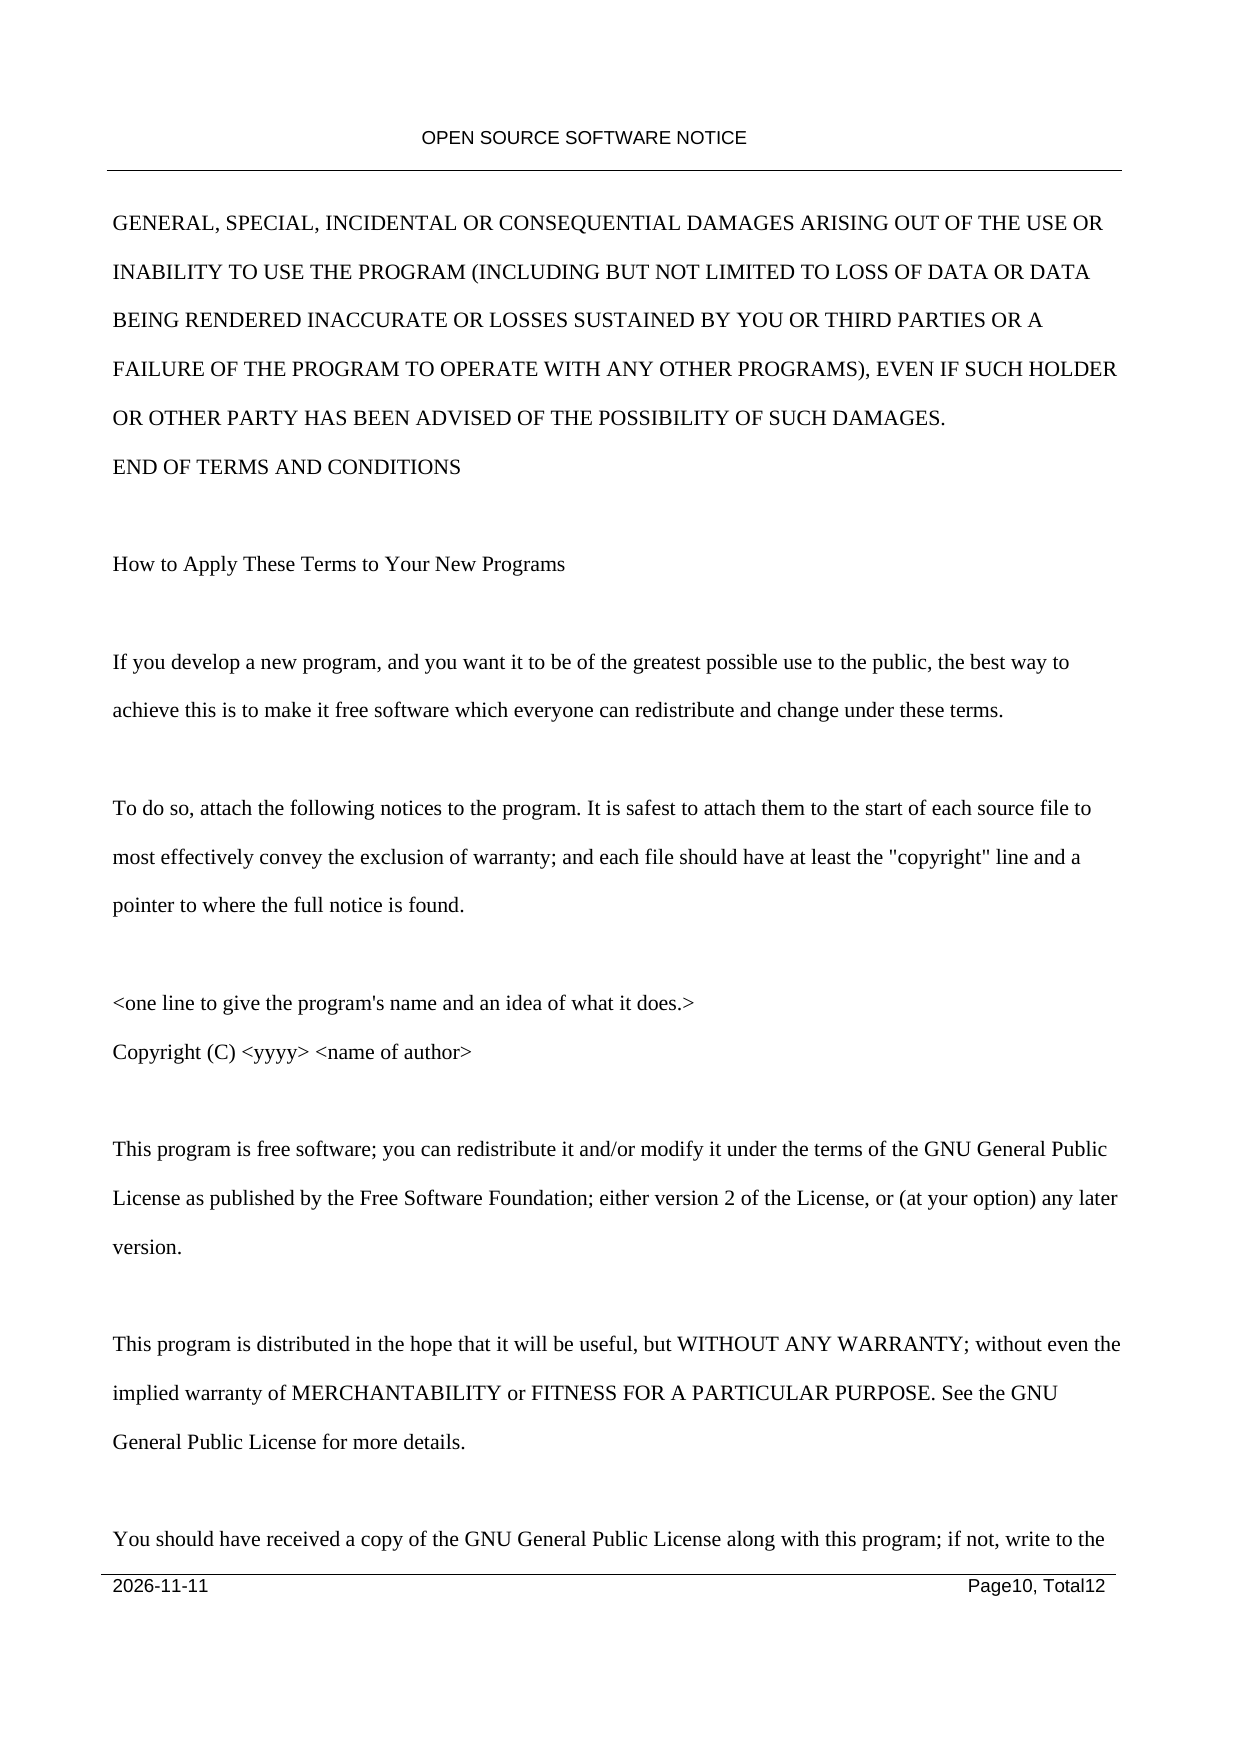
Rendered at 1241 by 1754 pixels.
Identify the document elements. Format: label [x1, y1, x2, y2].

text [112, 206, 1128, 1555]
